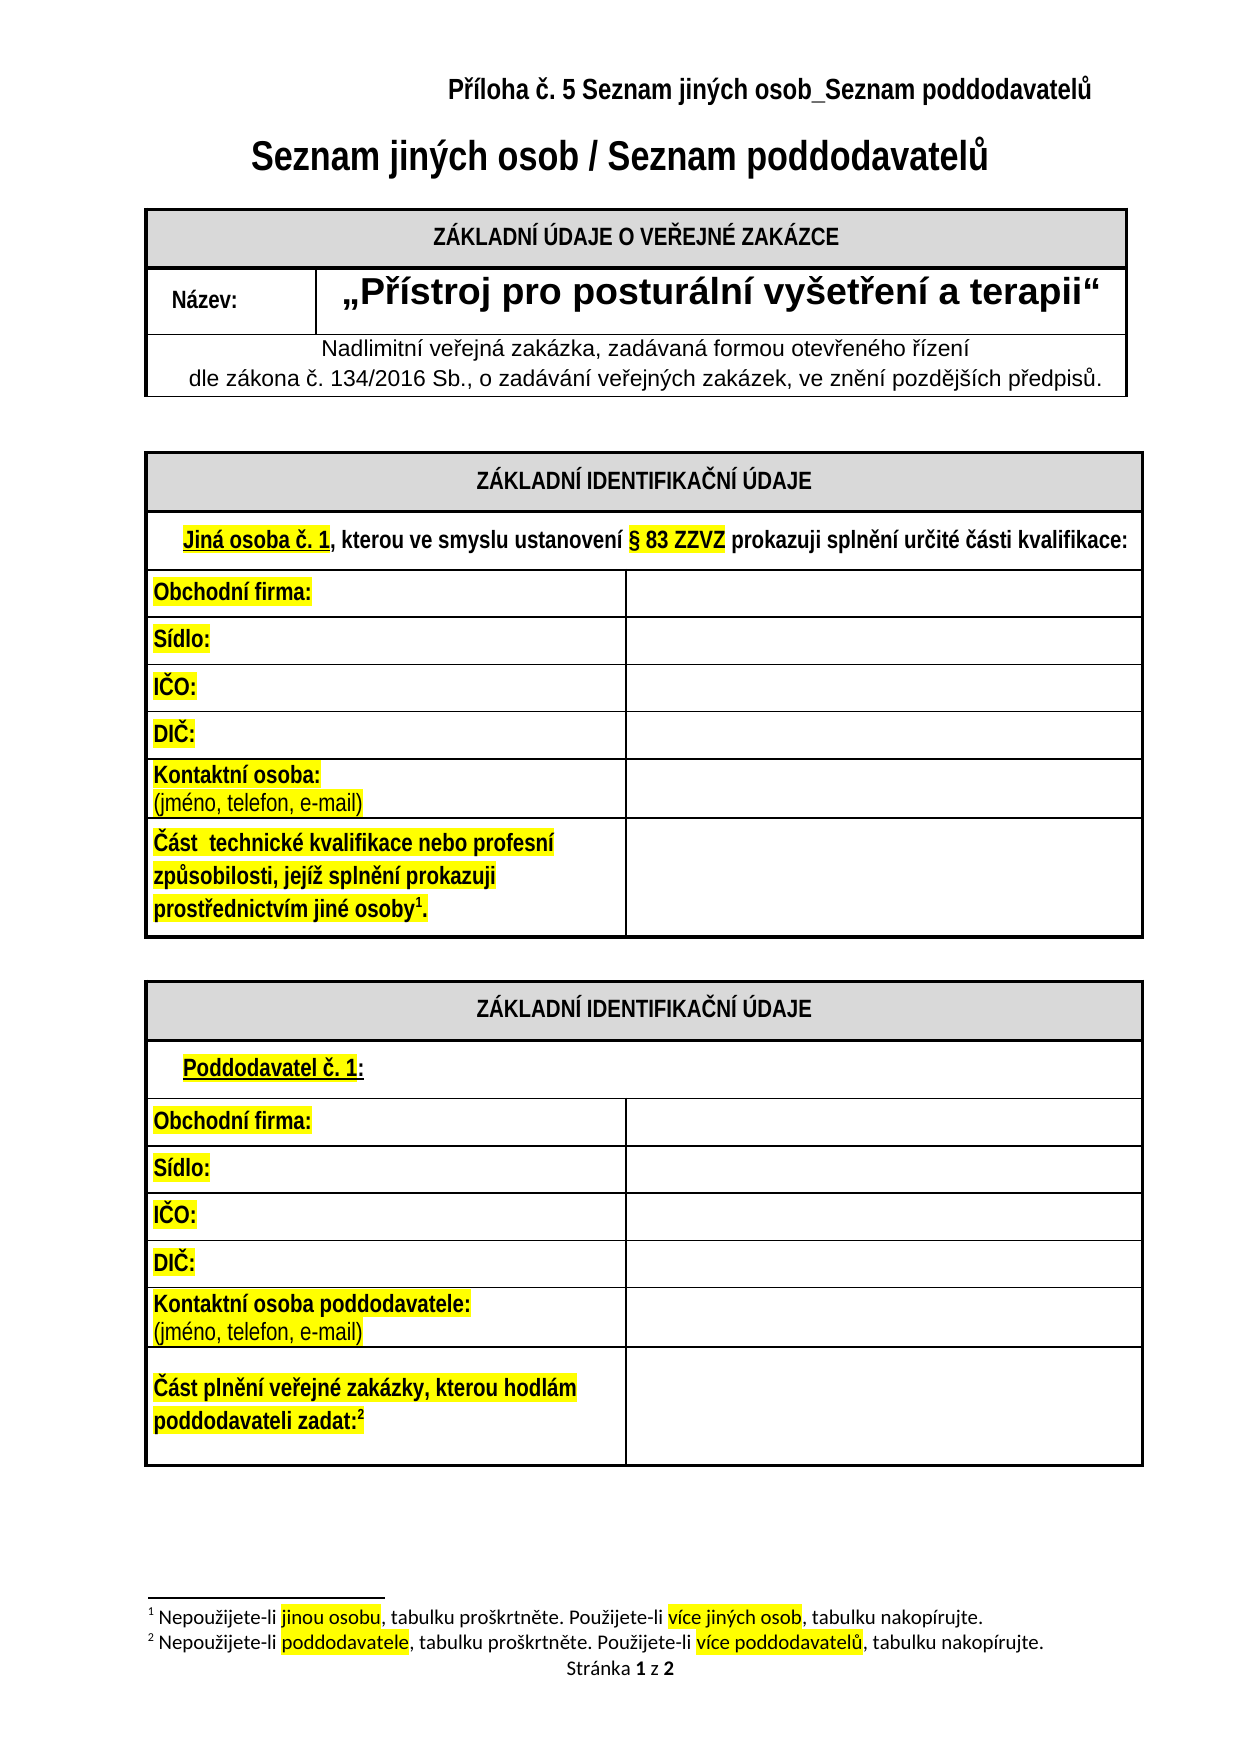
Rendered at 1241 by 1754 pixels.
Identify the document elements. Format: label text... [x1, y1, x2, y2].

table_cell Nadlimitní veřejná zakázka, zadávaná formou otevřeného řízení dle zákona č. 134/2016 Sb., o zadávání veřejných zakázek, ve znění pozdějších předpisů. [148, 335, 1125, 396]
table_cell [627, 1348, 1141, 1464]
table_header Základní údaje o veřejné zakázce [148, 211, 1125, 266]
table_cell [627, 712, 1141, 758]
table_cell Část plnění veřejné zakázky, kterou hodlám poddodavateli zadat: [148, 1348, 625, 1464]
table_cell [627, 1288, 1141, 1346]
table_cell IČO: [148, 1194, 625, 1239]
table_cell Kontaktní osoba poddodavatele: (jméno, telefon, e-mail) [148, 1288, 625, 1346]
table_cell Název: [148, 270, 315, 333]
table_cell [627, 760, 1141, 817]
table_header Základní identifikační údaje [148, 454, 1141, 510]
table_cell Jiná osoba č. 1, kterou ve smyslu ustanovení § 83 ZZVZ prokazuji splnění určité části kvalifikace: [148, 513, 1141, 569]
text Příloha č. 5 Seznam jiných osob_Seznam poddodavatelů [148, 72, 1093, 106]
table_cell DIČ: [148, 1241, 625, 1287]
table_cell „Přístroj pro posturální vyšetření a terapii“ [317, 270, 1125, 333]
table_cell Sídlo: [148, 618, 625, 663]
table_cell [627, 618, 1141, 663]
table_cell [627, 1099, 1141, 1145]
table_cell Poddodavatel č. 1: [148, 1042, 1141, 1098]
table_cell Sídlo: [148, 1147, 625, 1192]
table_cell Část technické kvalifikace nebo profesní způsobilosti, jejíž splnění prokazuji prostřednictvím jiné osoby. [148, 819, 625, 935]
table_cell [627, 1241, 1141, 1287]
table_cell DIČ: [148, 712, 625, 758]
table_cell Obchodní firma: [148, 1099, 625, 1145]
table_cell [627, 571, 1141, 616]
table_cell Obchodní firma: [148, 571, 625, 616]
table_cell [627, 819, 1141, 935]
table_cell IČO: [148, 665, 625, 711]
table_cell [627, 1194, 1141, 1239]
table_cell [627, 1147, 1141, 1192]
text Seznam jiných osob / Seznam poddodavatelů [148, 132, 1093, 179]
table_cell [627, 665, 1141, 711]
table_cell Kontaktní osoba: (jméno, telefon, e-mail) [148, 760, 625, 817]
table_header Základní identifikační údaje [148, 983, 1141, 1039]
